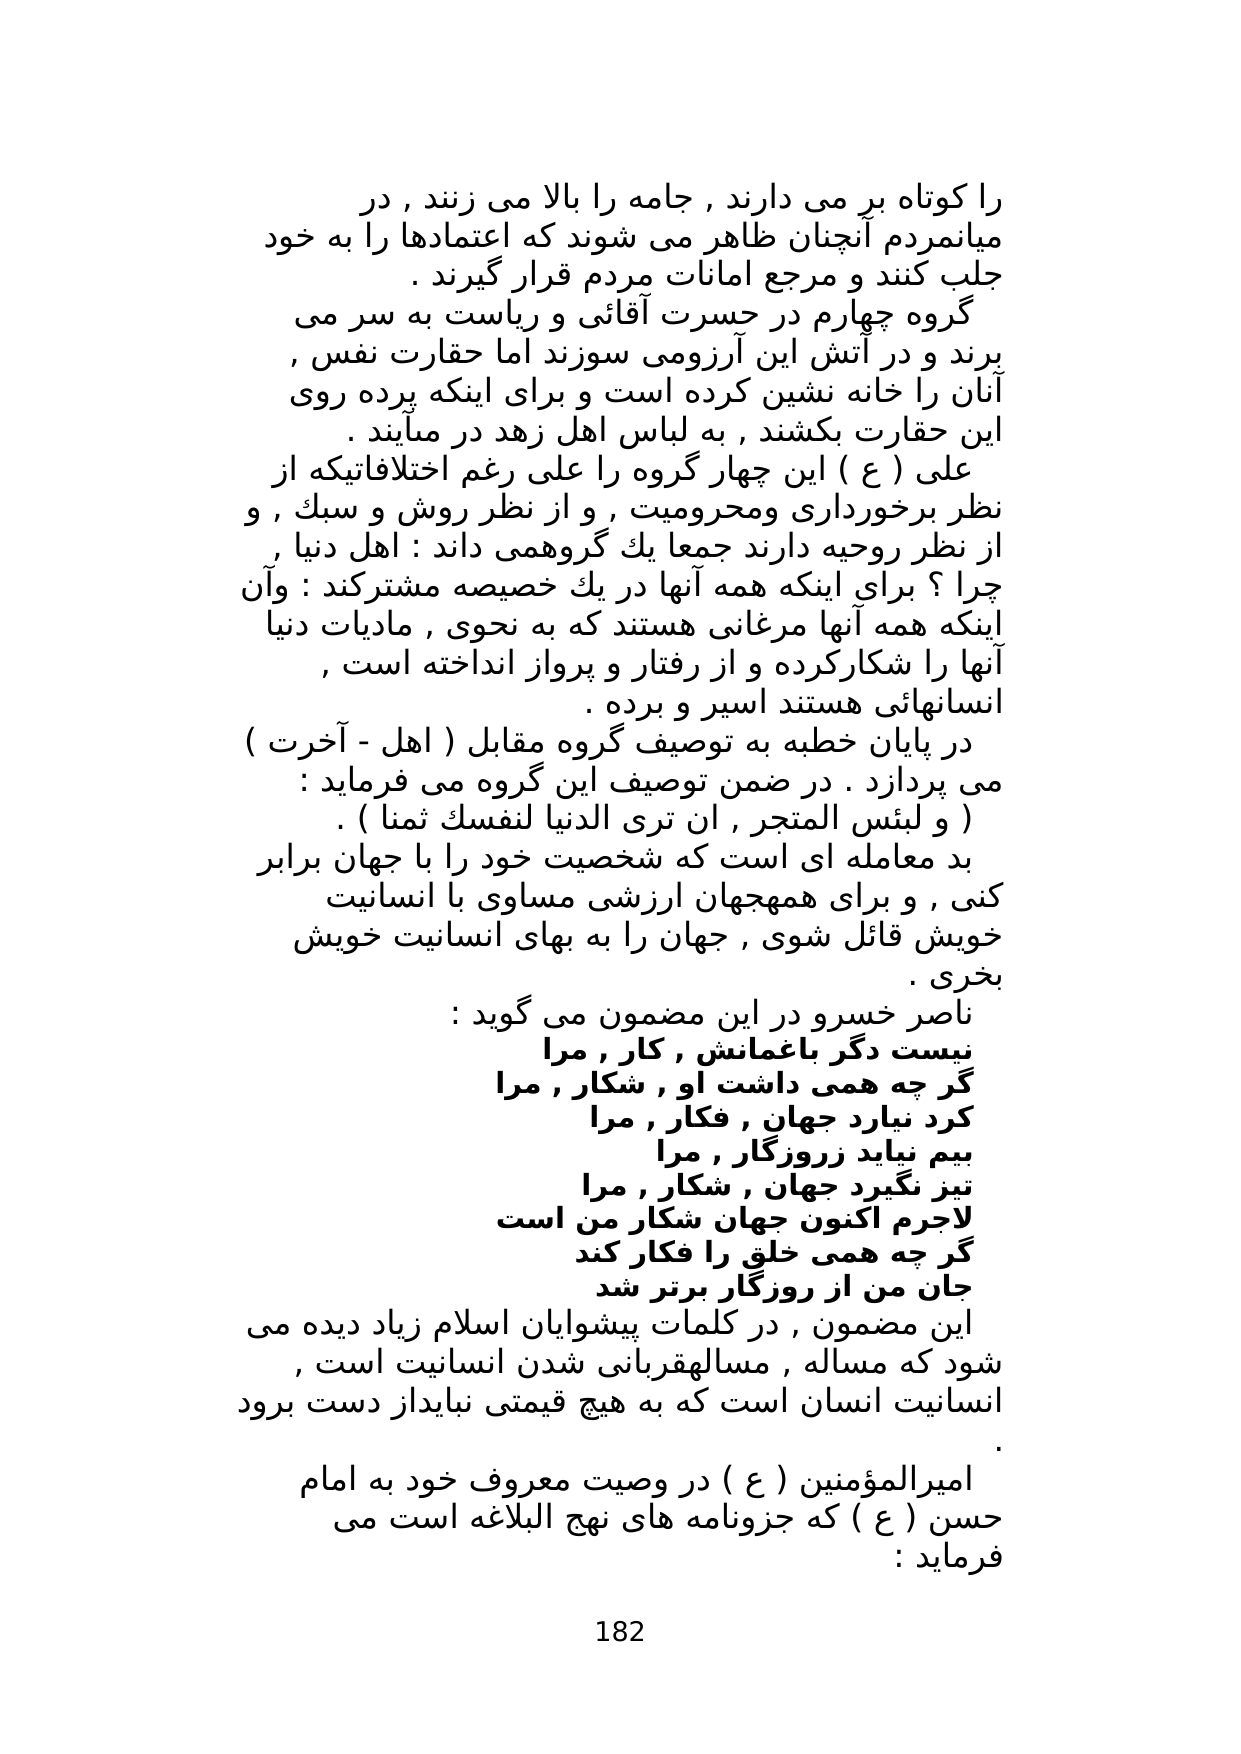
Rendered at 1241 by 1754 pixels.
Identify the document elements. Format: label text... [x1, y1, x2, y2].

text گر چه همى داشت او , شكار , مرا [236, 1066, 1004, 1100]
text تيز نگيرد جهان , شكار , مرا [236, 1168, 1004, 1202]
text لاجرم اكنون جهان شكار من است [236, 1202, 1004, 1236]
text گر چه همى خلق را فكار كند [236, 1236, 1004, 1270]
text در پايان خطبه به توصيف گروه مقابل ( اهل - آخرت ) مى پردازد . در ضمن توصيف اين گروه مى فرمايد : [236, 721, 1004, 799]
text على ( ع ) اين چهار گروه را على رغم اختلافاتيكه از نظر برخوردارى ومحروميت , و از نظر روش و سبك , و از نظر روحيه دارند جمعا يك گروهمى داند : اهل دنيا , چرا ؟ براى اينكه همه آنها در يك خصيصه مشتركند : وآن اينكه همه آنها مرغانى هستند كه به نحوى , ماديات دنيا آنها را شكاركرده و از رفتار و پرواز انداخته است , انسانهائى هستند اسير و برده . [236, 449, 1004, 721]
text جان من از روزگار برتر شد [236, 1270, 1004, 1304]
text كرد نيارد جهان , فكار , مرا [236, 1100, 1004, 1134]
text ناصر خسرو در اين مضمون مى گويد : [236, 993, 1004, 1032]
text ( و لبئس المتجر , ان ترى الدنيا لنفسك ثمنا ) . [236, 799, 1004, 838]
text بد معامله اى است كه شخصيت خود را با جهان برابر كنى , و براى همهجهان ارزشى مساوى با انسانيت خويش قائل شوى , جهان را به بهاى انسانيت خويش بخرى . [236, 838, 1004, 993]
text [236, 177, 1004, 294]
text اميرالمؤمنين ( ع ) در وصيت معروف خود به امام حسن ( ع ) كه جزونامه هاى نهج البلاغه است مى فرمايد : [236, 1459, 1004, 1576]
text بيم نيايد زروزگار , مرا [236, 1134, 1004, 1168]
text نيست دگر باغمانش , كار , مرا [236, 1032, 1004, 1066]
text گروه چهارم در حسرت آقائى و رياست به سر مى برند و در آتش اين آرزومى سوزند اما حقارت نفس , آنان را خانه نشين كرده است و براى اينكه پرده روى اين حقارت بكشند , به لباس اهل زهد در مىآيند . [236, 294, 1004, 449]
text اين مضمون , در كلمات پيشوايان اسلام زياد ديده مى شود كه مساله , مسالهقربانى شدن انسانيت است , انسانيت انسان است كه به هيچ قيمتى نبايداز دست برود . [236, 1304, 1004, 1459]
